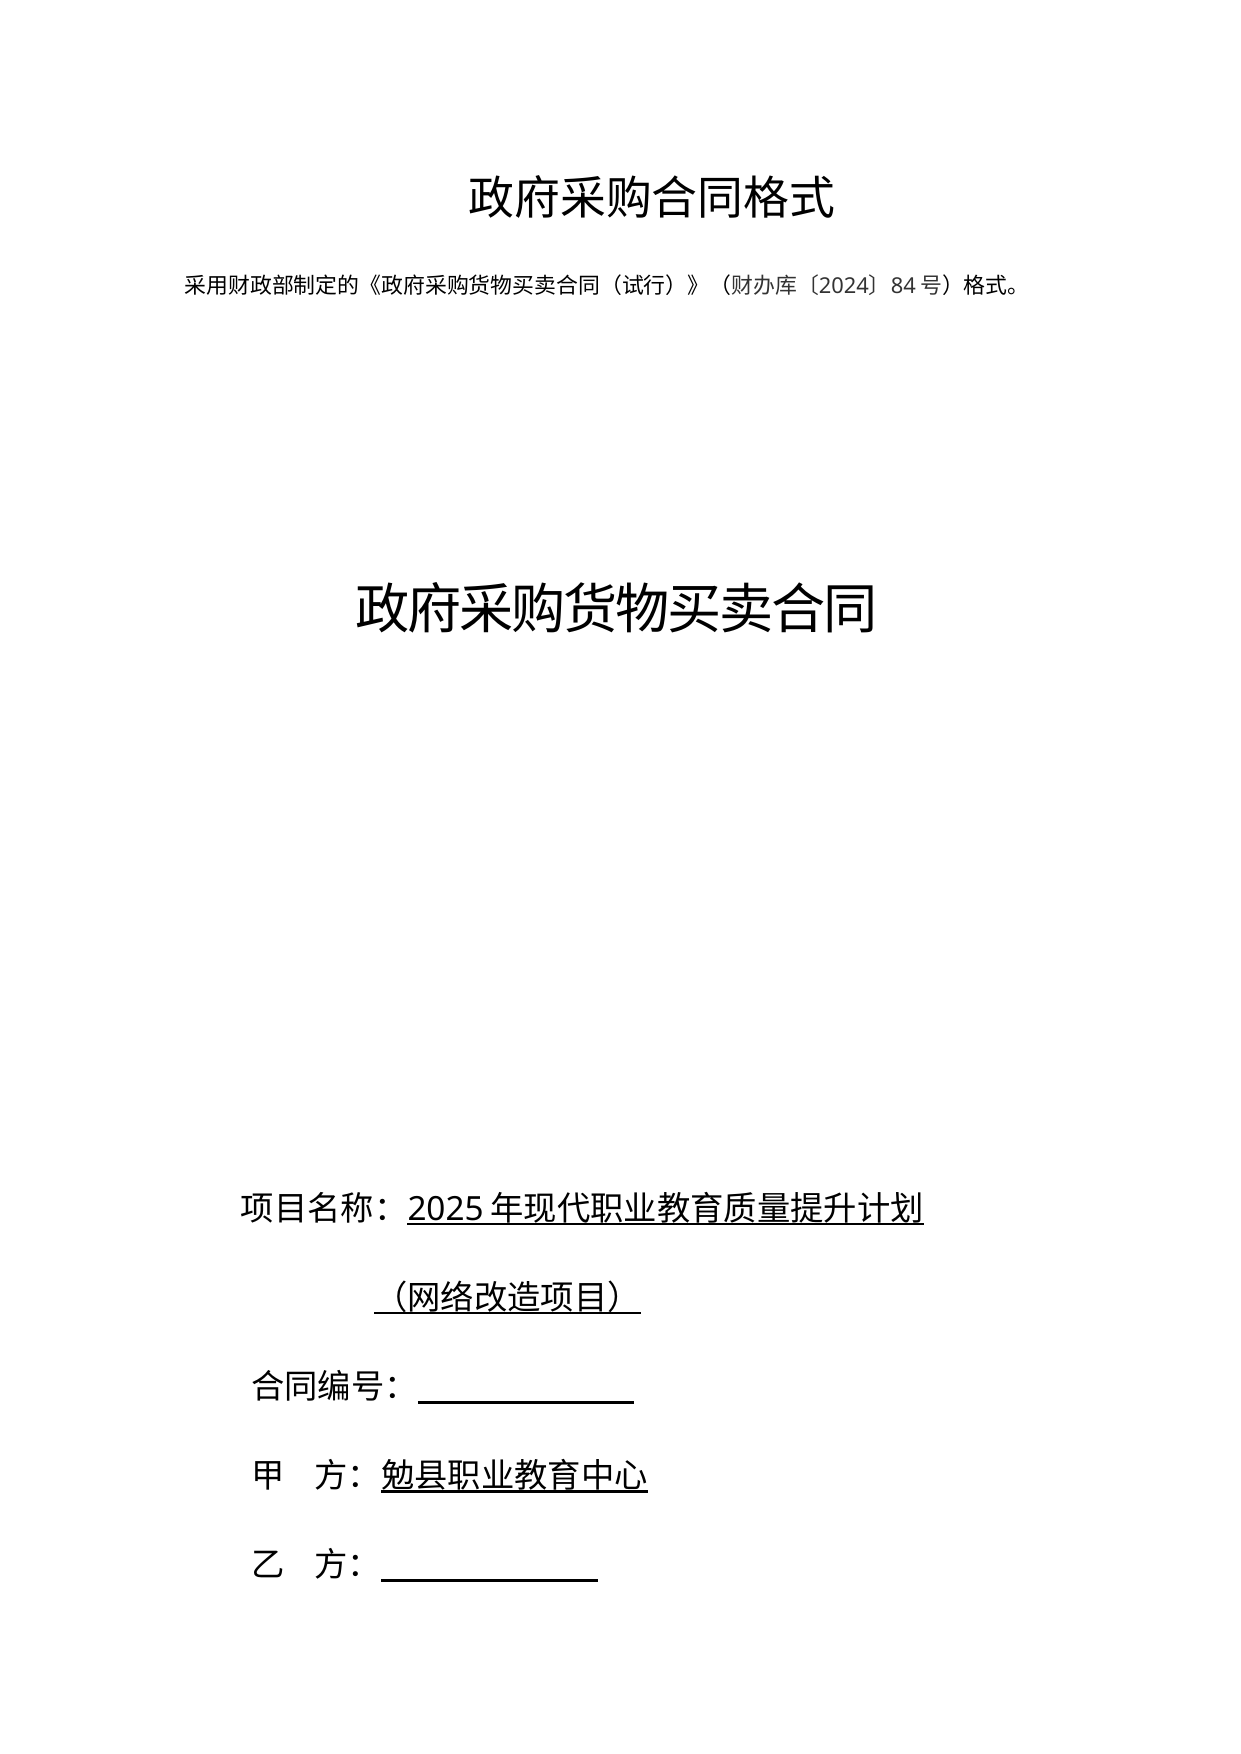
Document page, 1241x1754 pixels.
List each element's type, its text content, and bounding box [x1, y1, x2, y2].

text （网络改造项目） [141, 1262, 1094, 1327]
text 合同编号： [184, 1351, 1094, 1416]
text 乙 方： [184, 1529, 1094, 1594]
text 甲 方：勉县职业教育中心 [184, 1441, 1094, 1506]
text 政府采购货物买卖合同 [141, 556, 1094, 653]
text 采用财政部制定的《政府采购货物买卖合同（试行）》（财办库〔2024〕84号）格式。 [141, 268, 1094, 301]
text 政府采购合同格式 [141, 146, 1094, 243]
text 项目名称：2025年现代职业教育质量提升计划 [141, 1173, 1094, 1238]
